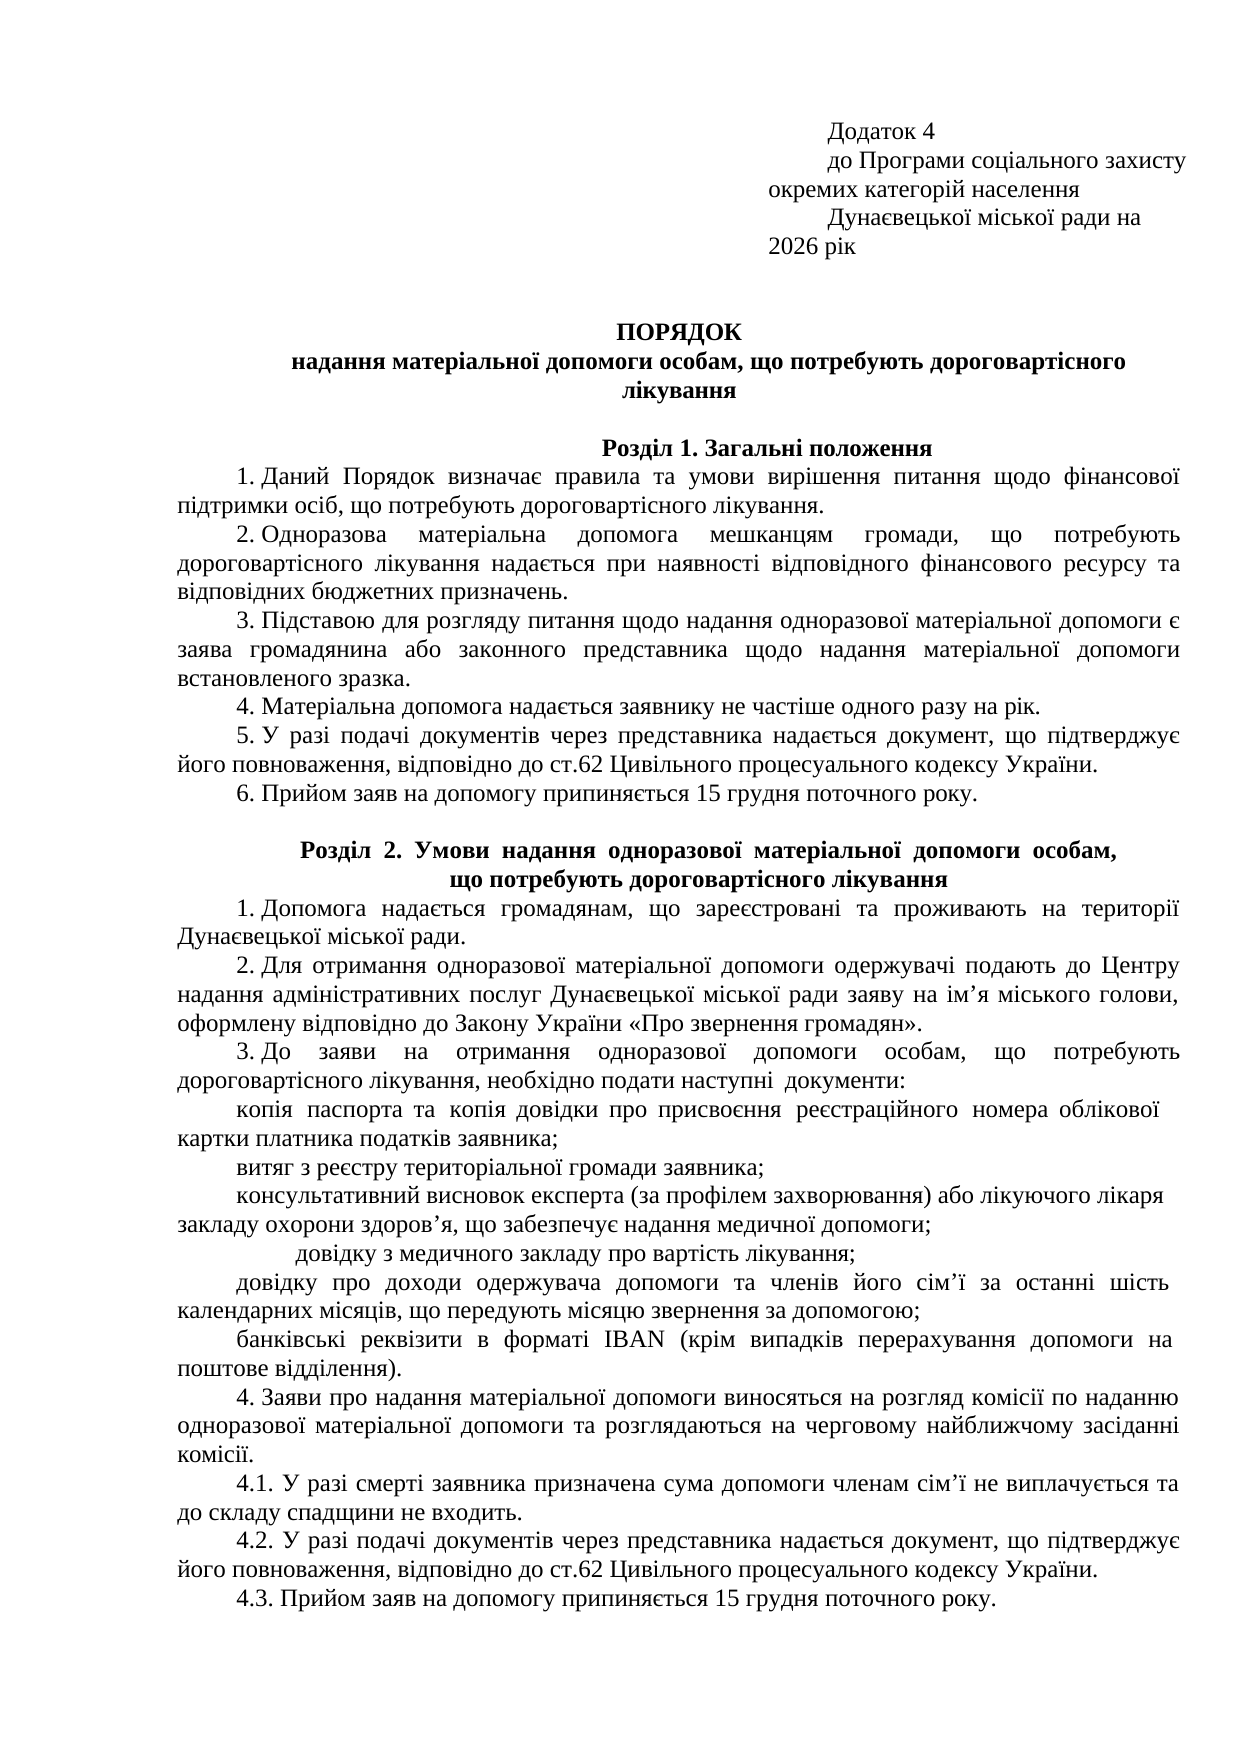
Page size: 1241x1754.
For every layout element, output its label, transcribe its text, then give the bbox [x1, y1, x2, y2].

list Прийом заяв на допомогу припиняється 15 грудня поточного року. [236, 1583, 1196, 1612]
list Даний Порядок визначає правила та умови вирішення питання щодо фінансової підтримки осіб, що потребують дороговартісного лікування. [177, 461, 1181, 519]
text до Програми соціального захисту окремих категорій населення [768, 145, 1196, 202]
text банківські реквізити в форматі IBAN (крім випадків перерахування допомоги на поштове відділення). [177, 1324, 1196, 1382]
list Прийом заяв на допомогу припиняється 15 грудня поточного року. [236, 778, 1196, 806]
list У разі подачі документів через представника надається документ, що підтверджує його повноваження, відповідно до ст.62 Цивільного процесуального кодексу України. [177, 1526, 1180, 1583]
text консультативний висновок експерта (за профілем захворювання) або лікуючого лікаря закладу охорони здоров’я, що забезпечує надання медичної допомоги; [177, 1180, 1196, 1238]
list Матеріальна допомога надається заявнику не частіше одного разу на рік. [236, 691, 1196, 720]
text витяг з реєстру територіальної громади заявника; [177, 1152, 1196, 1180]
text довідку з медичного закладу про вартість лікування; [236, 1238, 1196, 1267]
list У разі смерті заявника призначена сума допомоги членам сім’ї не виплачується та до складу спадщини не входить. [177, 1468, 1180, 1526]
subtitle надання матеріальної допомоги особам, що потребують дороговартісного лікування [182, 346, 1176, 404]
subtitle ПОРЯДОК [162, 317, 1196, 346]
subtitle Розділ 2. Умови надання одноразової матеріальної допомоги особам, що потребують дороговартісного лікування [300, 835, 1117, 893]
text Розділ 1. Загальні положення [543, 433, 1196, 461]
text Дунаєвецької міської ради на 2026 рік [768, 202, 1196, 260]
list Для отримання одноразової матеріальної допомоги одержувачі подають до Центру надання адміністративних послуг Дунаєвецької міської ради заяву на ім’я міського голови, оформлену відповідно до Закону України «Про звернення громадян». [177, 950, 1181, 1036]
list Одноразова матеріальна допомога мешканцям громади, що потребують дороговартісного лікування надається при наявності відповідного фінансового ресурсу та відповідних бюджетних призначень. [177, 519, 1181, 605]
list Допомога надається громадянам, що зареєстровані та проживають на території Дунаєвецької міської ради. [177, 893, 1181, 950]
text довідку про доходи одержувача допомоги та членів його сім’ї за останні шість календарних місяців, що передують місяцю звернення за допомогою; [177, 1267, 1196, 1324]
list У разі подачі документів через представника надається документ, що підтверджує його повноваження, відповідно до ст.62 Цивільного процесуального кодексу України. [177, 720, 1181, 778]
text Додаток 4 [768, 116, 1196, 145]
text копія паспорта та копія довідки про присвоєння реєстраційного номера облікової картки платника податків заявника; [177, 1094, 1196, 1152]
list Підставою для розгляду питання щодо надання одноразової матеріальної допомоги є заява громадянина або законного представника щодо надання матеріальної допомоги встановленого зразка. [177, 605, 1181, 691]
list Заяви про надання матеріальної допомоги виносяться на розгляд комісії по наданню одноразової матеріальної допомоги та розглядаються на черговому найближчому засіданні комісії. [177, 1382, 1181, 1468]
list До заяви на отримання одноразової допомоги особам, що потребують дороговартісного лікування, необхідно подати наступні документи: [177, 1036, 1181, 1094]
